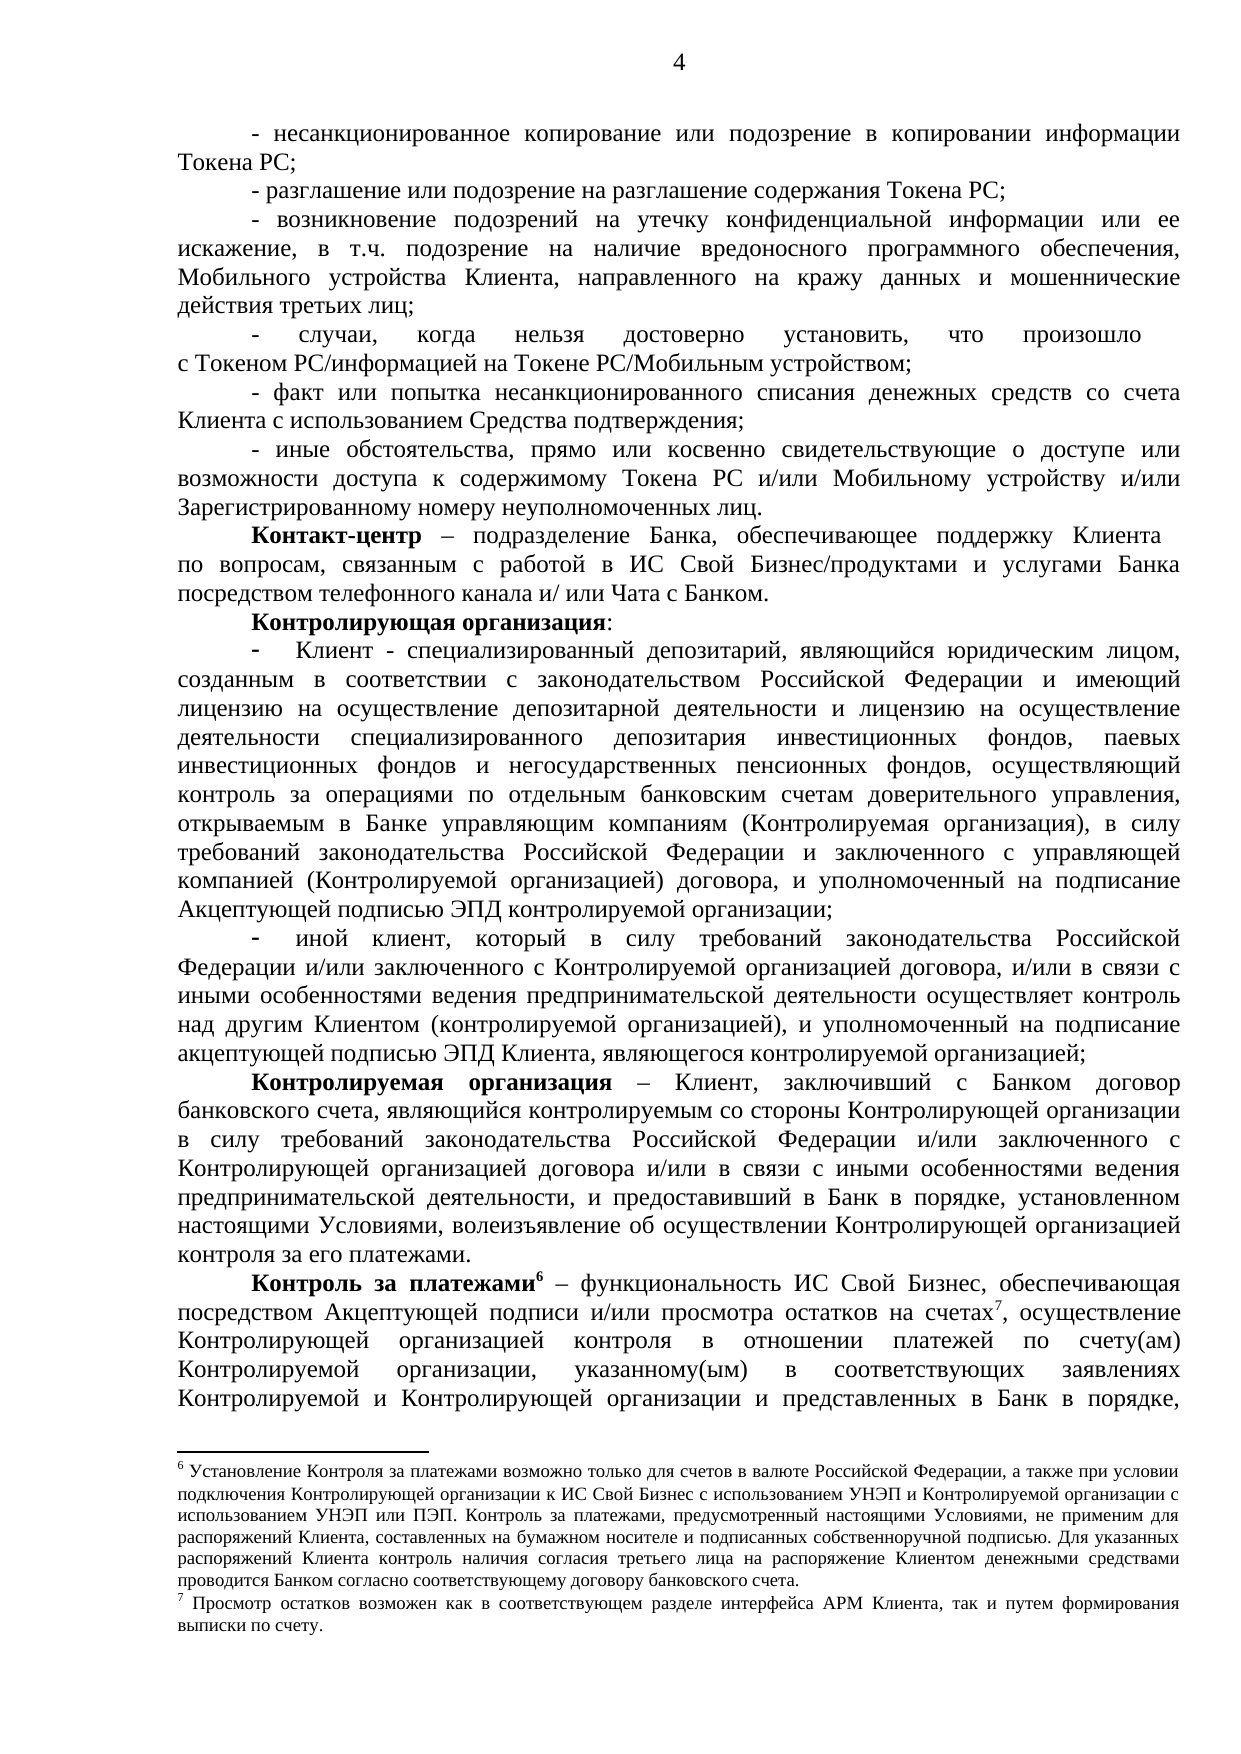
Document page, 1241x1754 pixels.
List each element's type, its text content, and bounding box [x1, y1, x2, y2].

list Клиент - специализированный депозитарий, являющийся юридическим лицом, созданным в соответствии с законодательством Российской Федерации и имеющий лицензию на осуществление депозитарной деятельности и лицензию на осуществление деятельности специализированного депозитария инвестиционных фондов, паевых инвестиционных фондов и негосударственных пенсионных фондов, осуществляющий контроль за операциями по отдельным банковским счетам доверительного управления, открываемым в Банке управляющим компаниям (Контролируемая организация), в силу требований законодательства Российской Федерации и заключенного с управляющей компанией (Контролируемой организацией) договора, и уполномоченный на подписание Акцептующей подписью ЭПД контролируемой организации; [177, 636, 1181, 923]
text - факт или попытка несанкционированного списания денежных средств со счета Клиента с использованием Средства подтверждения; [177, 377, 1181, 434]
text - иные обстоятельства, прямо или косвенно свидетельствующие о доступе или возможности доступа к содержимому Токена РС и/или Мобильному устройству и/или Зарегистрированному номеру неуполномоченных лиц. [177, 434, 1181, 521]
text - несанкционированное копирование или подозрение в копировании информации Токена РС; [177, 118, 1181, 176]
list иной клиент, который в силу требований законодательства Российской Федерации и/или заключенного с Контролируемой организацией договора, и/или в связи с иными особенностями ведения предпринимательской деятельности осуществляет контроль над другим Клиентом (контролируемой организацией), и уполномоченный на подписание акцептующей подписью ЭПД Клиента, являющегося контролируемой организацией; [177, 923, 1181, 1067]
text Контакт-центр – подразделение Банка, обеспечивающее поддержку Клиента по вопросам, связанным с работой в ИС Свой Бизнес/продуктами и услугами Банка посредством телефонного канала и/ или Чата с Банком. [177, 521, 1181, 607]
text - случаи, когда нельзя достоверно установить, что произошло с Токеном РС/информацией на Токене РС/Мобильным устройством; [177, 319, 1181, 377]
text - разглашение или подозрение на разглашение содержания Токена РС; [177, 176, 1181, 204]
text - возникновение подозрений на утечку конфиденциальной информации или ее искажение, в т.ч. подозрение на наличие вредоносного программного обеспечения, Мобильного устройства Клиента, направленного на кражу данных и мошеннические действия третьих лиц; [177, 204, 1181, 319]
text Контролируемая организация – Клиент, заключивший с Банком договор банковского счета, являющийся контролируемым со стороны Контролирующей организации в силу требований законодательства Российской Федерации и/или заключенного с Контролирующей организацией договора и/или в связи с иными особенностями ведения предпринимательской деятельности, и предоставивший в Банк в порядке, установленном настоящими Условиями, волеизъявление об осуществлении Контролирующей организацией контроля за его платежами. [177, 1067, 1181, 1268]
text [177, 1268, 1181, 1412]
text Контролирующая организация: [177, 607, 1181, 636]
